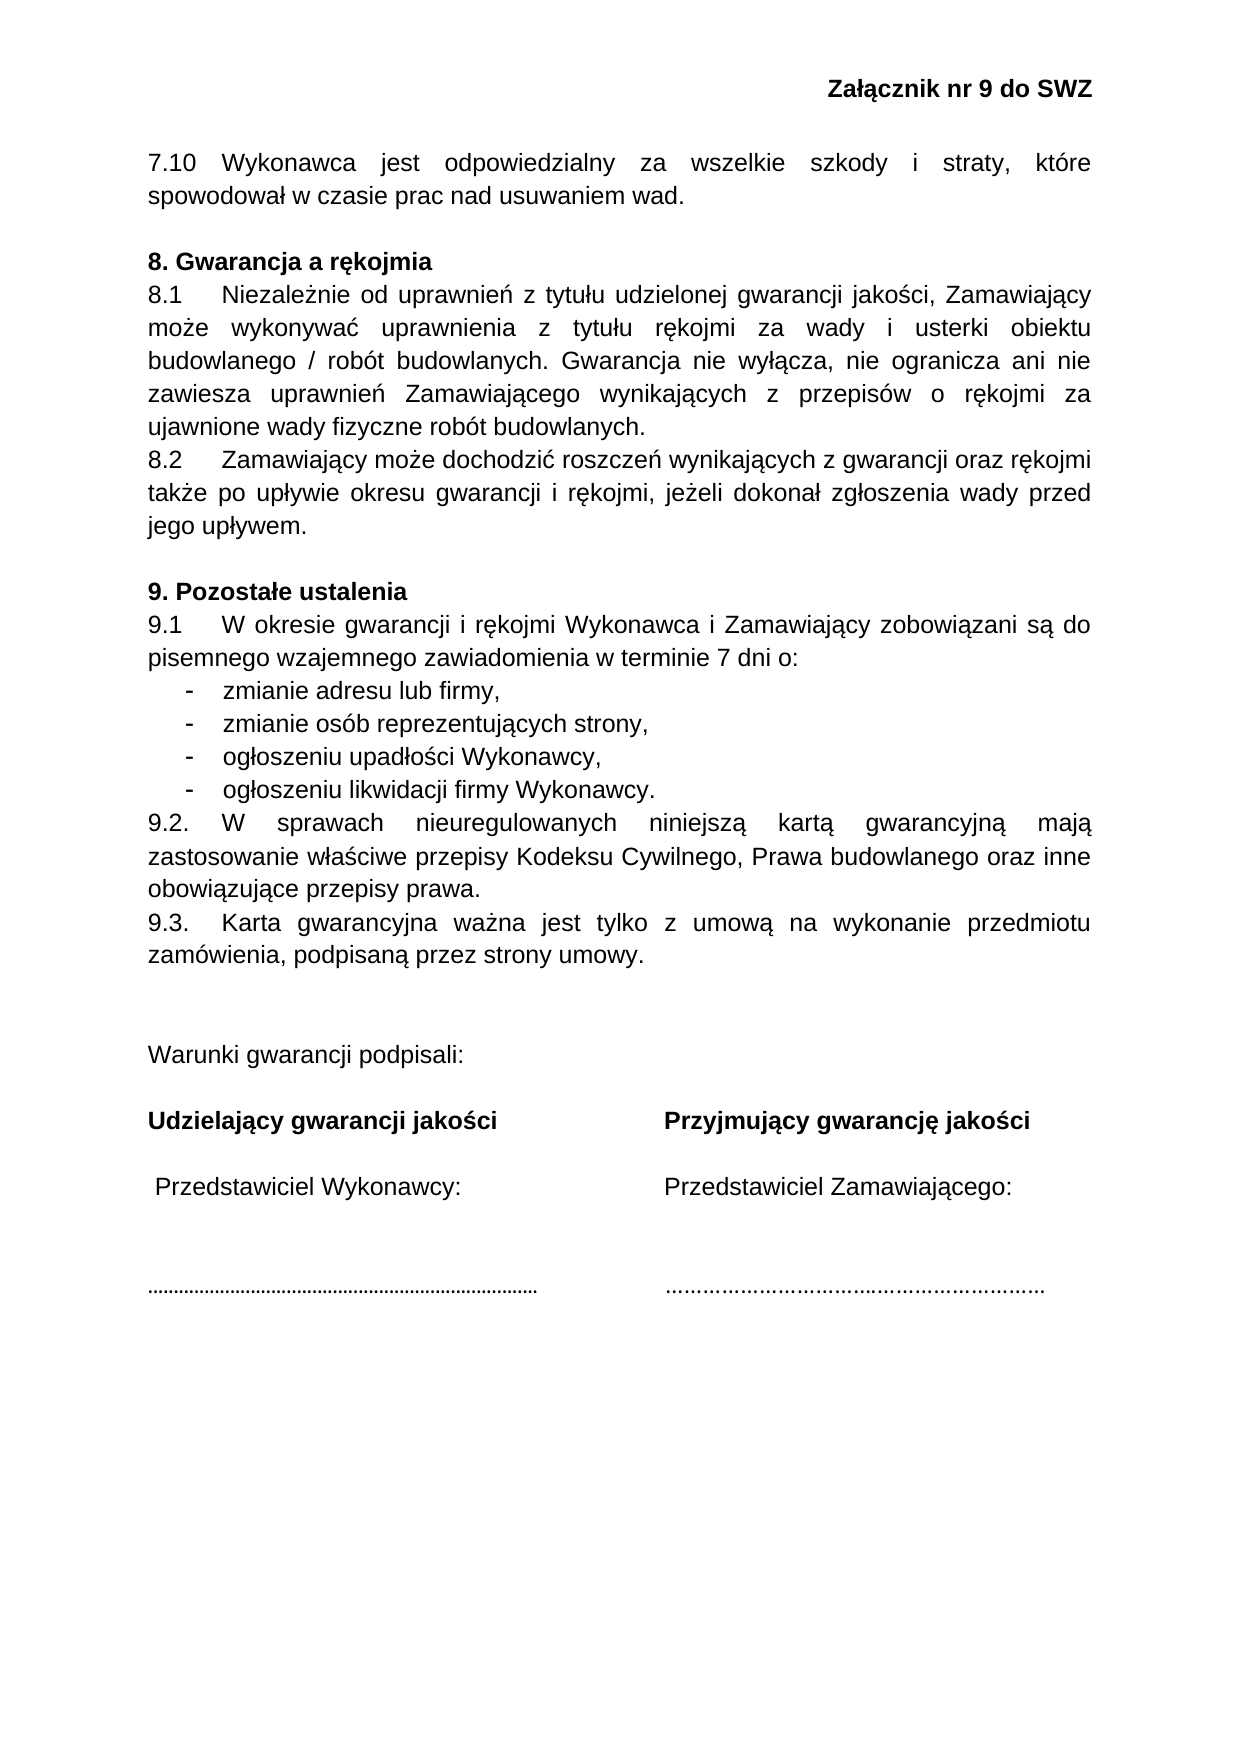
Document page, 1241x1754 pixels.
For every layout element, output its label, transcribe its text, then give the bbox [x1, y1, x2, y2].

text 8.2 Zamawiający może dochodzić roszczeń wynikających z gwarancji oraz rękojmi także po upływie okresu gwarancji i rękojmi, jeżeli dokonał zgłoszenia wady przed jego upływem. [148, 445, 1093, 539]
text 9.2. W sprawach nieuregulowanych niniejszą kartą gwarancyjną mają zastosowanie właściwe przepisy Kodeksu Cywilnego, Prawa budowlanego oraz inne obowiązujące przepisy prawa. [148, 808, 1093, 903]
text Udzielający gwarancji jakości Przyjmujący gwarancję jakości [148, 1106, 1093, 1134]
text 8. Gwarancja a rękojmia [148, 247, 1093, 275]
text 7.10 Wykonawca jest odpowiedzialny za wszelkie szkody i straty, które spowodował w czasie prac nad usuwaniem wad. [148, 148, 1093, 209]
text 9.1 W okresie gwarancji i rękojmi Wykonawca i Zamawiający zobowiązani są do pisemnego wzajemnego zawiadomienia w terminie 7 dni o: [148, 610, 1093, 672]
list ogłoszeniu upadłości Wykonawcy, [185, 742, 1093, 771]
list ogłoszeniu likwidacji firmy Wykonawcy. [185, 775, 1093, 804]
text Przedstawiciel Wykonawcy: Przedstawiciel Zamawiającego: [148, 1172, 1093, 1200]
text 8.1 Niezależnie od uprawnień z tytułu udzielonej gwarancji jakości, Zamawiający może wykonywać uprawnienia z tytułu rękojmi za wady i usterki obiektu budowlanego / robót budowlanych. Gwarancja nie wyłącza, nie ogranicza ani nie zawiesza uprawnień Zamawiającego wynikających z przepisów o rękojmi za ujawnione wady fizyczne robót budowlanych. [148, 280, 1093, 441]
list zmianie osób reprezentujących strony, [185, 709, 1093, 738]
text 9. Pozostałe ustalenia [148, 577, 1093, 606]
text Warunki gwarancji podpisali: [148, 1039, 1093, 1068]
text ............................................................................ …………………………….……………………… [148, 1271, 1093, 1299]
list zmianie adresu lub firmy, [185, 676, 1093, 705]
text 9.3. Karta gwarancyjna ważna jest tylko z umową na wykonanie przedmiotu zamówienia, podpisaną przez strony umowy. [148, 907, 1093, 969]
